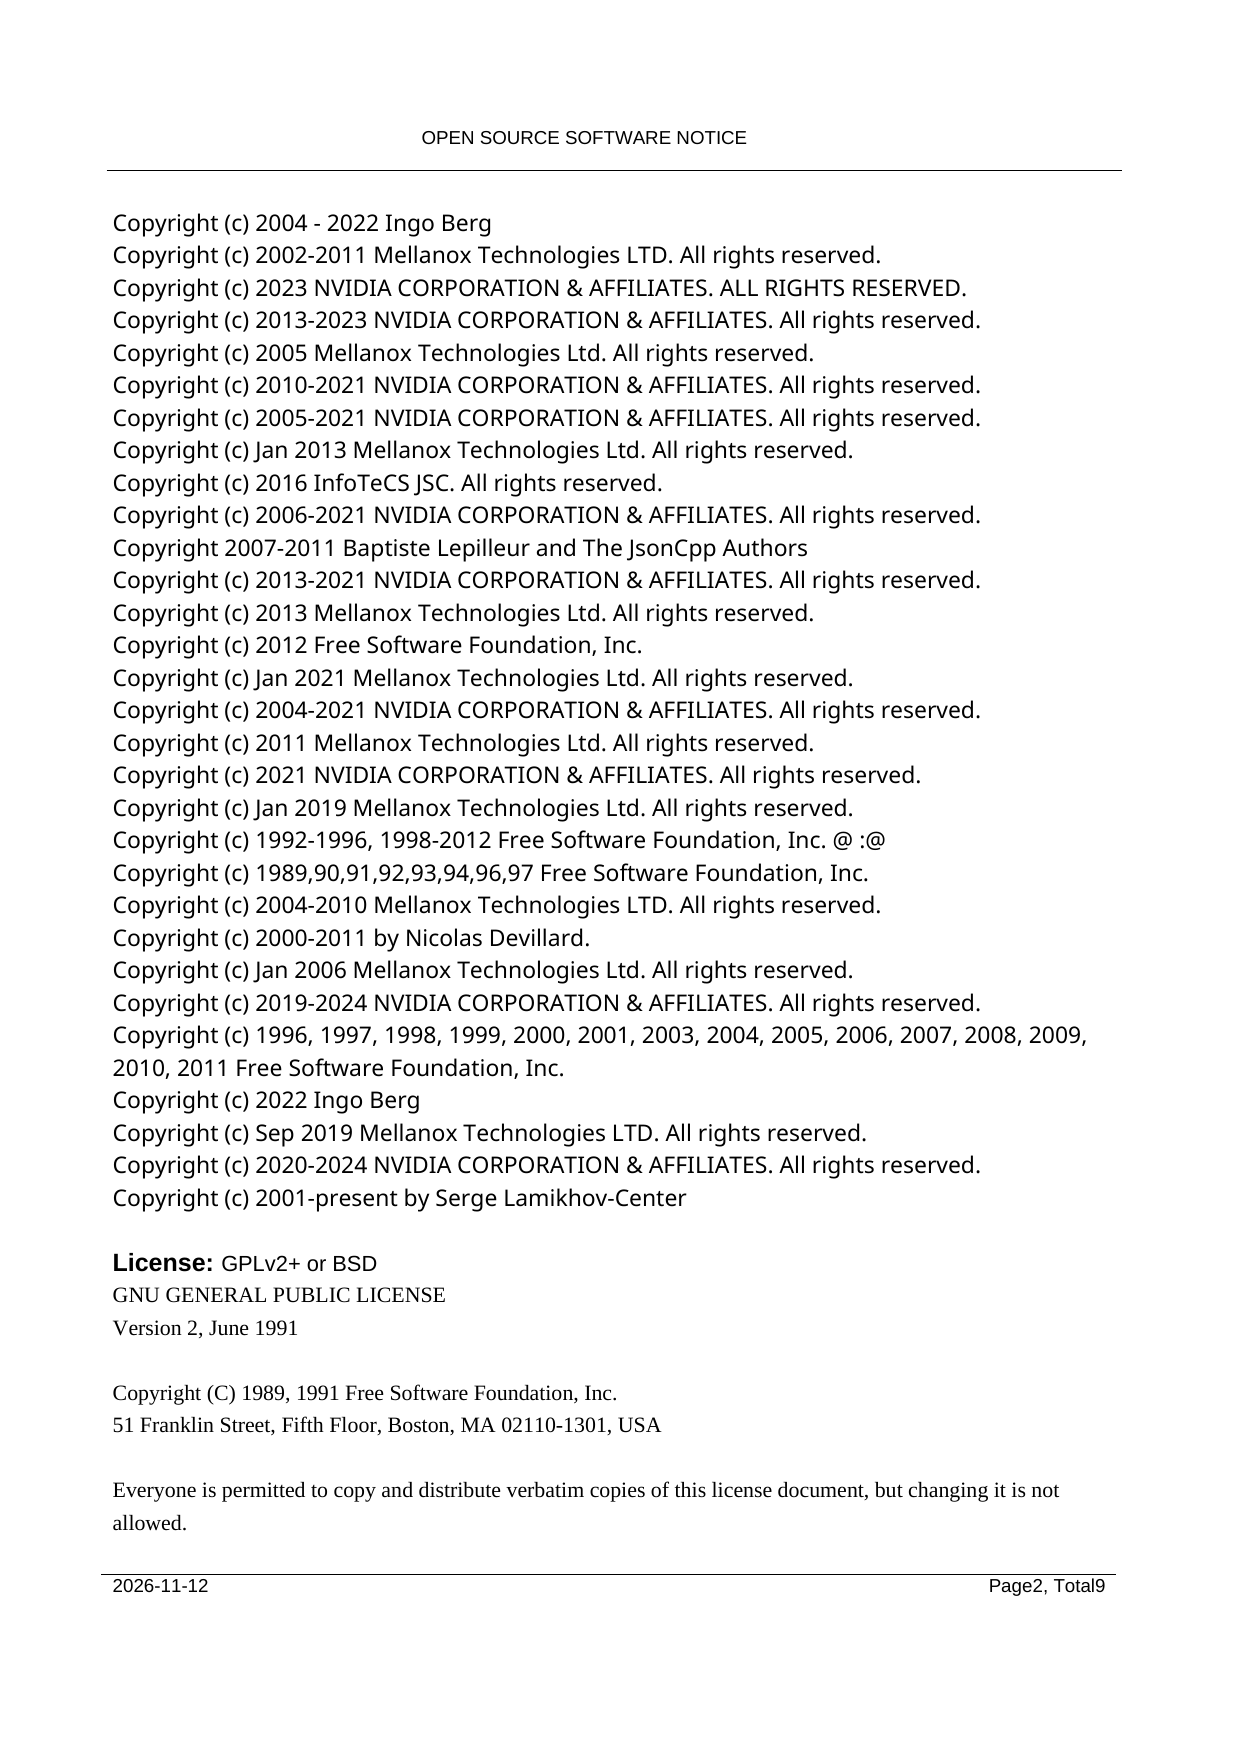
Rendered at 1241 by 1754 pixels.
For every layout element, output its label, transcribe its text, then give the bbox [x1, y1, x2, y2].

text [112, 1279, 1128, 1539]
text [112, 206, 1128, 1246]
text License: GPLv2+ or BSD [112, 1246, 1128, 1279]
